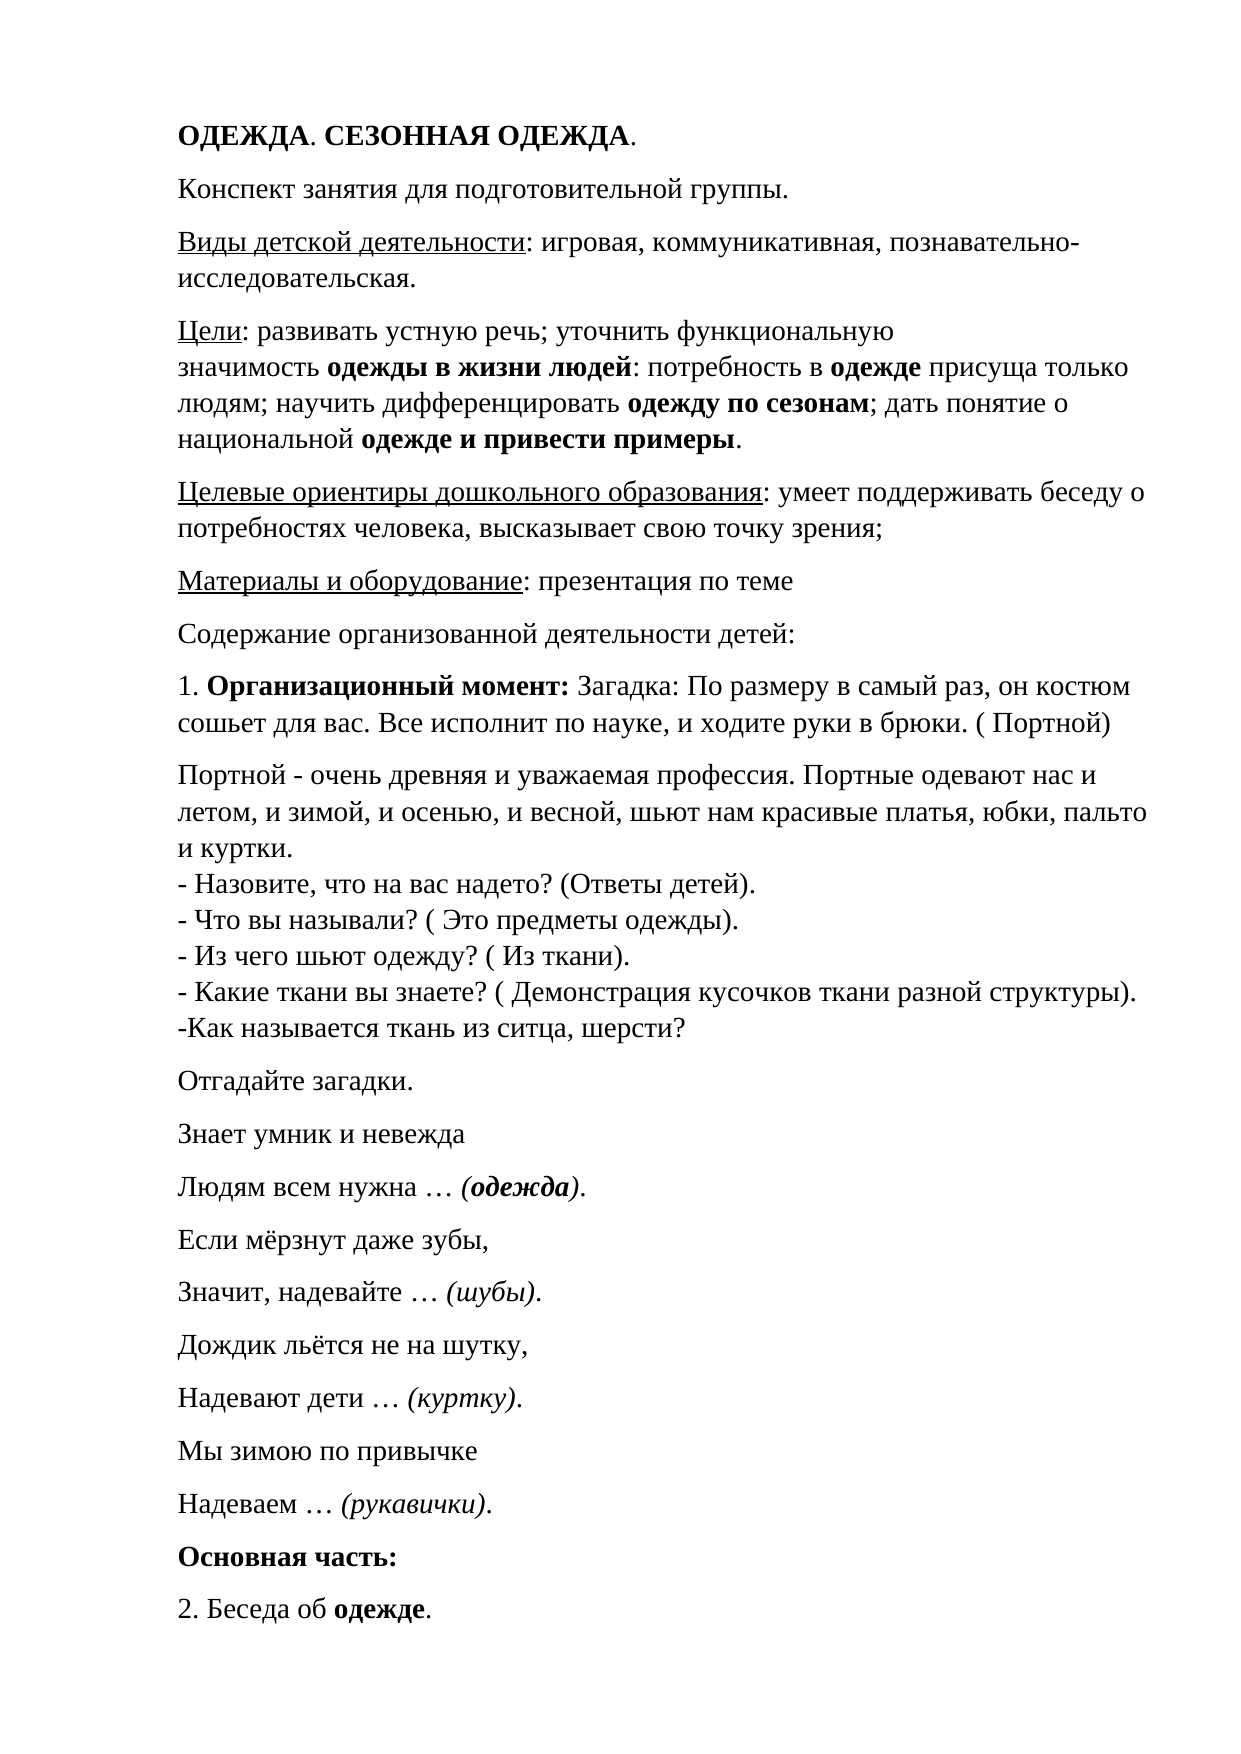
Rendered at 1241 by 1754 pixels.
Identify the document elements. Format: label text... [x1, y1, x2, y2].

text Значит, надевайте … (шубы). [177, 1274, 1152, 1308]
text Дождик льётся не на шутку, [177, 1327, 1152, 1361]
text Мы зимою по привычке [177, 1433, 1152, 1467]
text Материалы и оборудование: презентация по теме [177, 563, 1152, 596]
text 2. Беседа об одежде. [177, 1591, 1152, 1625]
text Целевые ориентиры дошкольного образования: умеет поддерживать беседу о потребностях человека, высказывает свою точку зрения; [177, 474, 1152, 544]
text Отгадайте загадки. [177, 1063, 1152, 1097]
text 1. Организационный момент: Загадка: По размеру в самый раз, он костюм сошьет для вас. Все исполнит по науке, и ходите руки в брюки. ( Портной) [177, 668, 1152, 738]
text Цели: развивать устную речь; уточнить функциональную значимость одежды в жизни людей: потребность в одежде присуща только людям; научить дифференцировать одежду по сезонам; дать понятие о национальной одежде и привести примеры. [177, 313, 1152, 455]
text Основная часть: [177, 1539, 1152, 1572]
text ОДЕЖДА. СЕЗОННАЯ ОДЕЖДА. [177, 118, 1152, 152]
text Людям всем нужна … (одежда). [177, 1169, 1152, 1202]
text Содержание организованной деятельности детей: [177, 616, 1152, 649]
text Знает умник и невежда [177, 1116, 1152, 1150]
text Если мёрзнут даже зубы, [177, 1222, 1152, 1255]
text Конспект занятия для подготовительной группы. [177, 171, 1152, 204]
text Виды детской деятельности: игровая, коммуникативная, познавательно-исследовательская. [177, 224, 1152, 293]
text Надевают дети … (куртку). [177, 1380, 1152, 1414]
text Портной - очень древняя и уважаемая профессия. Портные одевают нас и летом, и зимой, и осенью, и весной, шьют нам красивые платья, юбки, пальто и куртки. - Назовите, что на вас надето? (Ответы детей). - Что вы называли? ( Это предметы одежды). - Из чего шьют одежду? ( Из ткани). - Какие ткани вы знаете? ( Демонстрация кусочков ткани разной структуры). -Как называется ткань из ситца, шерсти? [177, 757, 1152, 1044]
text Надеваем … (рукавички). [177, 1486, 1152, 1519]
